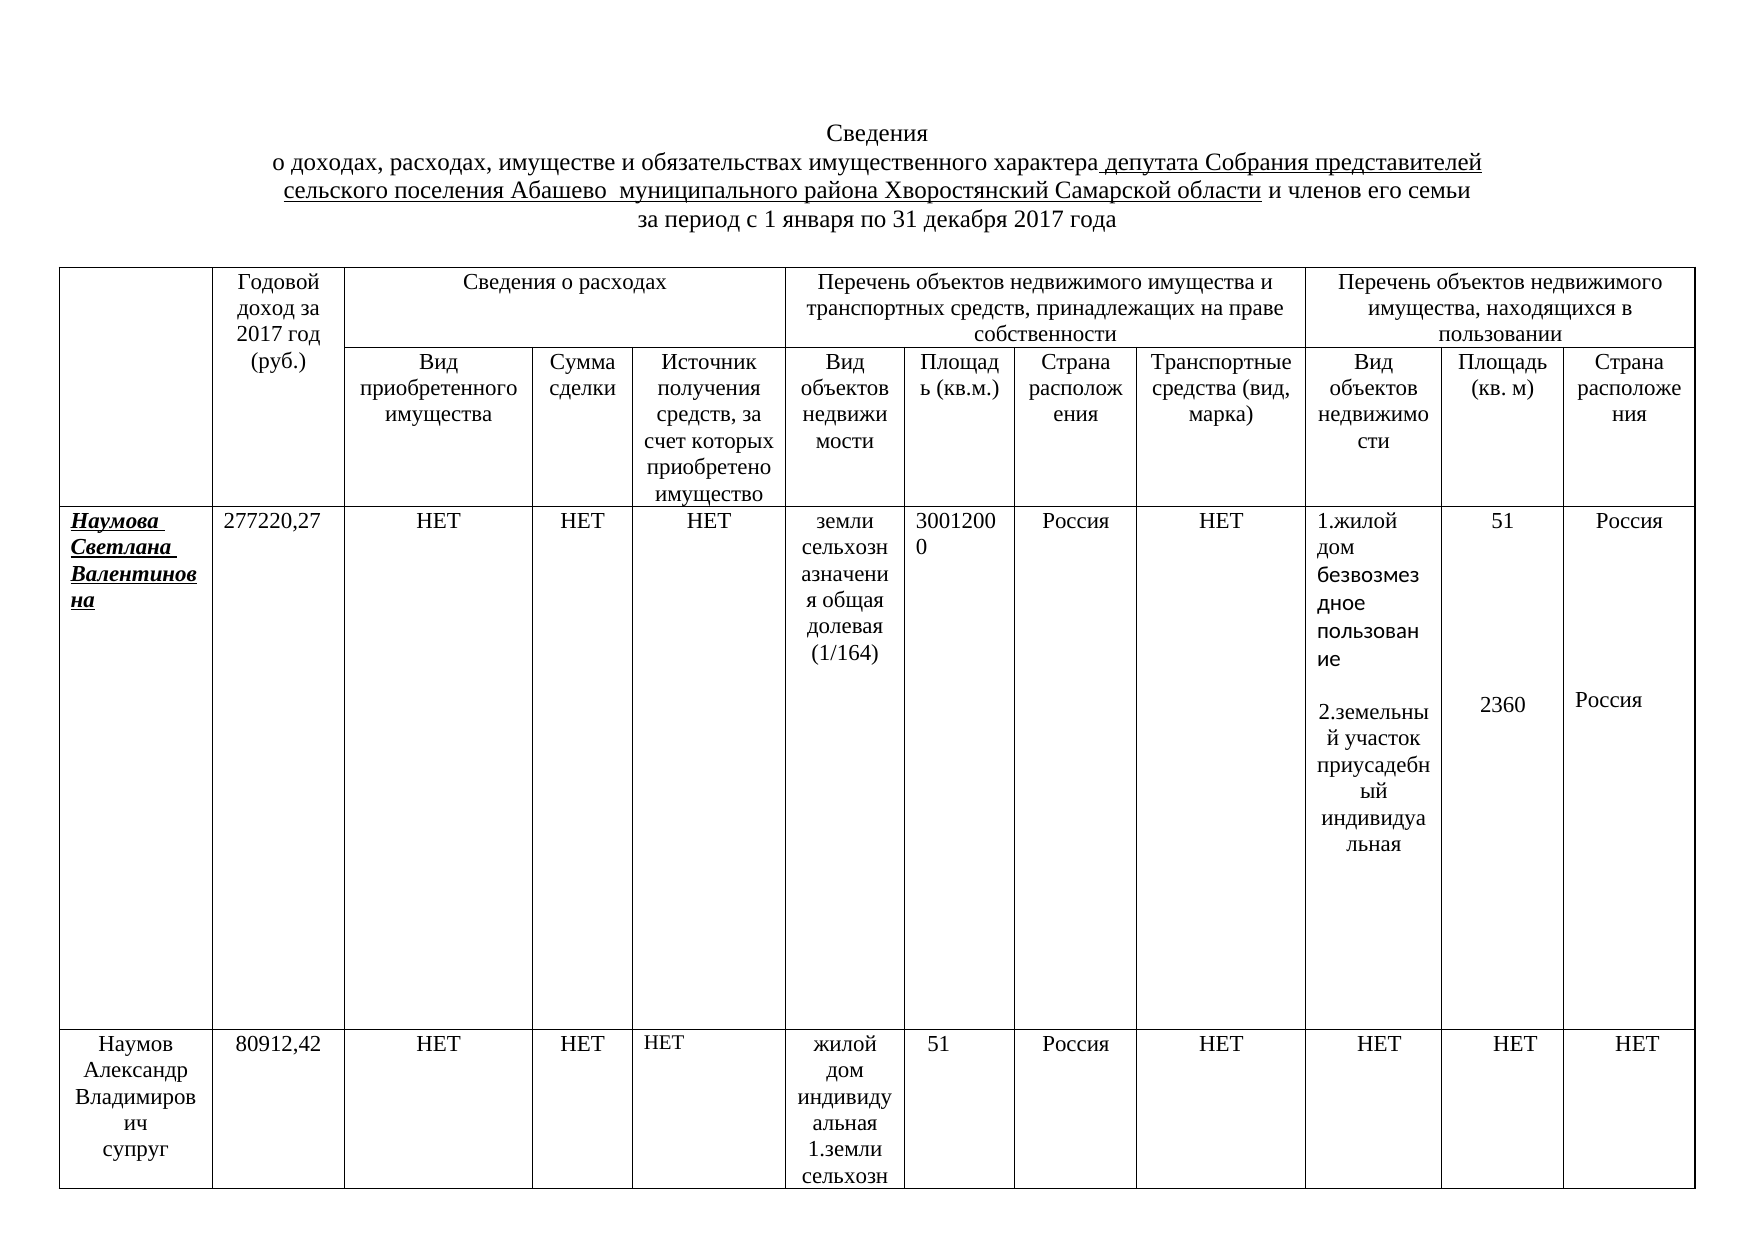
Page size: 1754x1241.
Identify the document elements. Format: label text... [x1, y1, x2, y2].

table_cell Площадь (кв. м) [1442, 348, 1563, 506]
table_cell Вид объектов недвижимости [786, 348, 904, 506]
table_header Сведения о расходах [345, 268, 785, 347]
table_cell 1.жилой дом безвозмездное пользование 2.земельный участок приусадебный индивидуальная [1306, 507, 1441, 1029]
table_header Годовой доход за 2017 год (руб.) [213, 268, 344, 506]
table_cell НЕТ [1137, 507, 1305, 1029]
table_header Перечень объектов недвижимого имущества, находящихся в пользовании [1306, 268, 1694, 347]
table_cell НЕТ [1306, 1030, 1441, 1188]
table_cell Площадь (кв.м.) [905, 348, 1014, 506]
table_cell НЕТ [533, 1030, 632, 1188]
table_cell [1015, 1030, 1136, 1188]
table_cell НЕТ [1442, 1030, 1563, 1188]
text Сведения [59, 118, 1695, 147]
table_cell НЕТ [1564, 1030, 1694, 1188]
text сельского поселения Абашево муниципального района Хворостянский Самарской области и членов его семьи [59, 176, 1695, 204]
table_cell 30012000 [905, 507, 1014, 1029]
table_cell Вид приобретенного имущества [345, 348, 532, 506]
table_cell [786, 1030, 904, 1188]
table_cell Сумма сделки [533, 348, 632, 506]
table_cell НЕТ [633, 507, 785, 1029]
table_cell 80912,42 [213, 1030, 344, 1188]
table_cell земли сельхозназначения общая долевая (1/164) [786, 507, 904, 1029]
table_cell 51 5340000 2360 [905, 1030, 1014, 1188]
table_cell НЕТ [533, 507, 632, 1029]
table_header [60, 268, 212, 506]
table_cell Страна расположения [1564, 348, 1694, 506]
table_cell Наумова Светлана Валентиновна [60, 507, 212, 1029]
table_cell Россия [1015, 507, 1136, 1029]
text о доходах, расходах, имуществе и обязательствах имущественного характера депутата Собрания представителей [59, 147, 1695, 176]
table_cell Источник получения средств, за счет которых приобретено имущество [633, 348, 785, 506]
table_cell Страна расположения [1015, 348, 1136, 506]
table_header Перечень объектов недвижимого имущества и транспортных средств, принадлежащих на праве собственности [786, 268, 1305, 347]
table_cell НЕТ [345, 1030, 532, 1188]
text за период с 1 января по 31 декабря 2017 года [59, 204, 1695, 233]
table_cell НЕТ [633, 1030, 785, 1188]
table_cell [60, 1030, 212, 1188]
table_cell НЕТ [1137, 1030, 1305, 1188]
table_cell Вид объектов недвижимости [1306, 348, 1441, 506]
table_cell 277220,27 [213, 507, 344, 1029]
table_cell НЕТ [345, 507, 532, 1029]
table_cell 51 2360 [1442, 507, 1563, 1029]
table_cell Транспортные средства (вид, марка) [1137, 348, 1305, 506]
table_cell Россия Россия [1564, 507, 1694, 1029]
